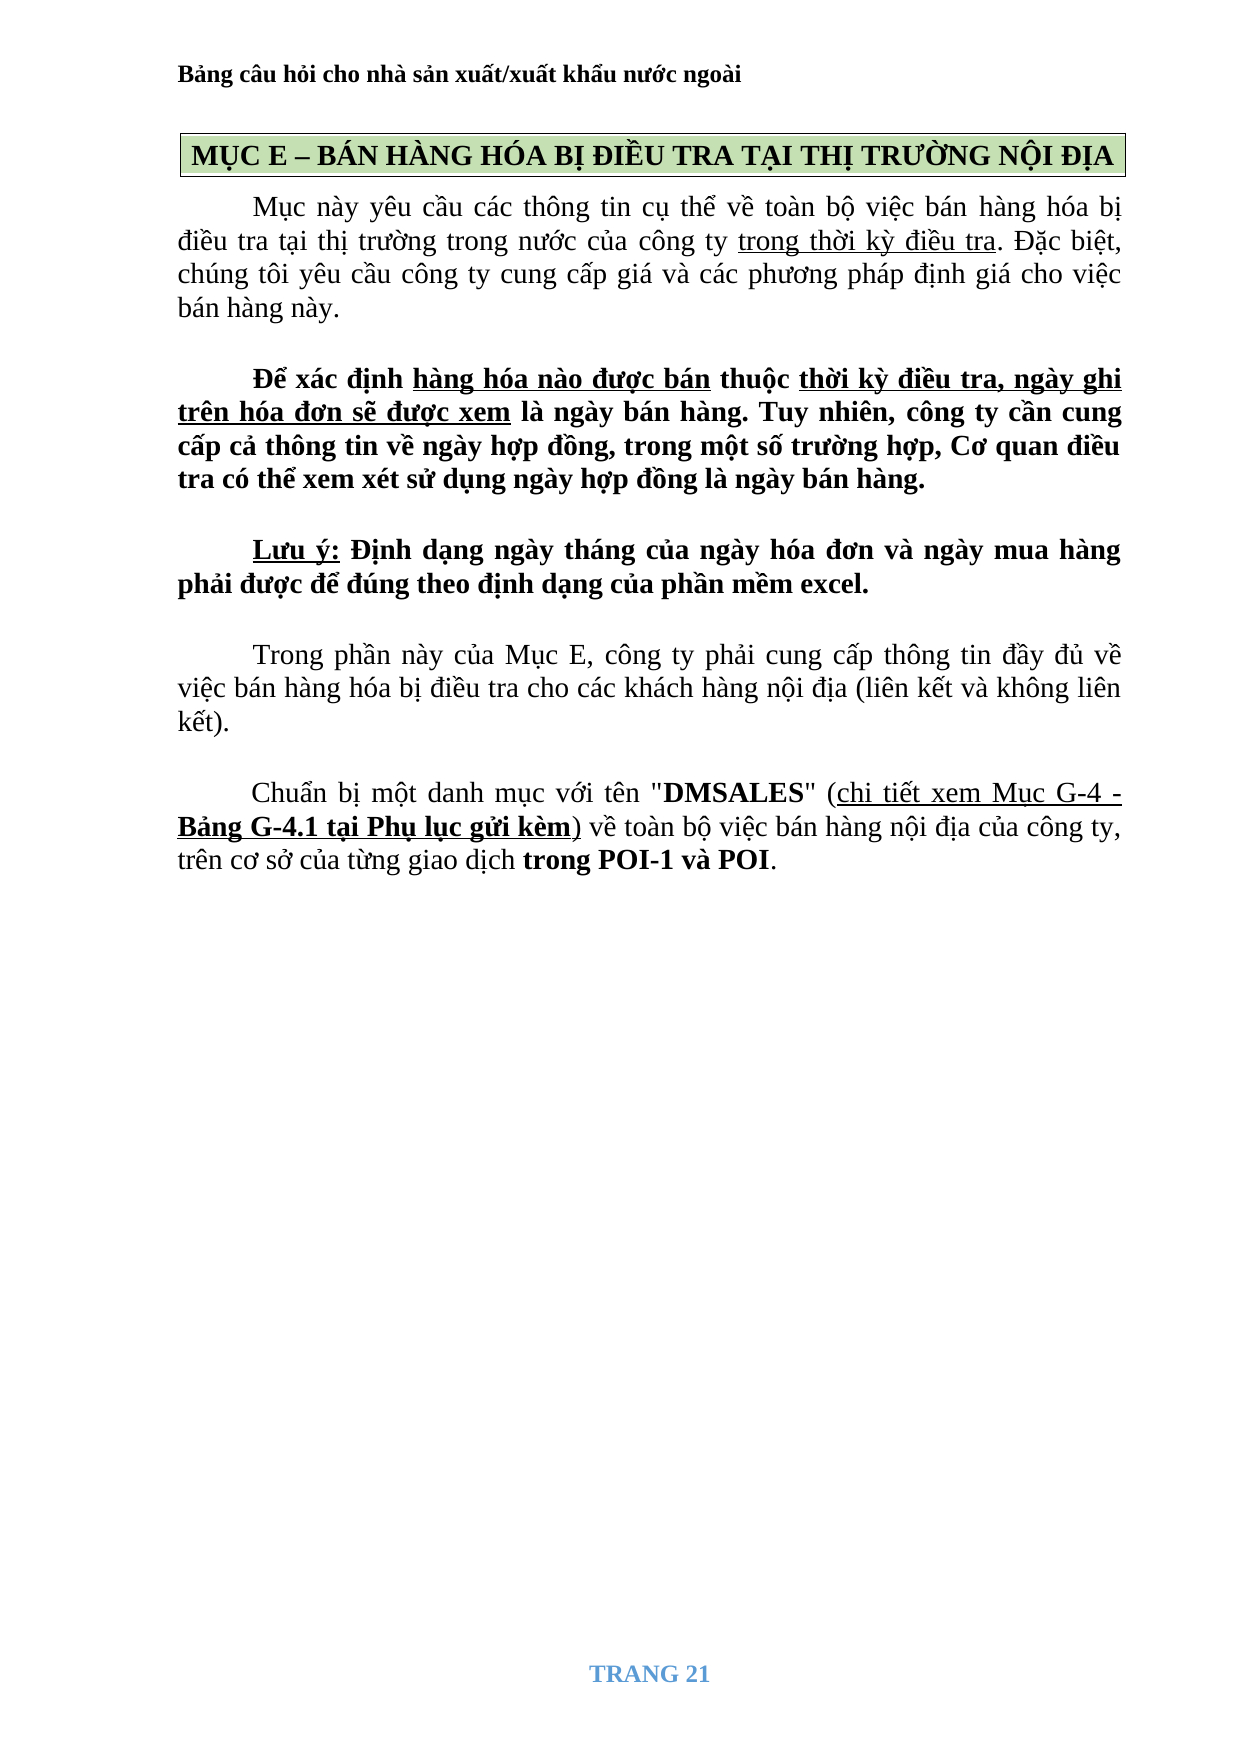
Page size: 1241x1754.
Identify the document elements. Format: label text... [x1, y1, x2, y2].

subtitle MỤC E – BÁN HÀNG HÓA BỊ ĐIỀU TRA TẠI THỊ TRƯỜNG NỘI ĐỊA [181, 136, 1125, 173]
text Để xác định hàng hóa nào được bán thuộc thời kỳ điều tra, ngày ghi trên hóa đơn sẽ được xem là ngày bán hàng. Tuy nhiên, công ty cần cung cấp cả thông tin về ngày hợp đồng, trong một số trường hợp, Cơ quan điều tra có thể xem xét sử dụng ngày hợp đồng là ngày bán hàng. [177, 361, 1122, 495]
text Trong phần này của Mục E, công ty phải cung cấp thông tin đầy đủ về việc bán hàng hóa bị điều tra cho các khách hàng nội địa (liên kết và không liên kết). [177, 637, 1122, 738]
text Chuẩn bị một danh mục với tên "DMSALES" (chi tiết xem Mục G-4 - Bảng G-4.1 tại Phụ lục gửi kèm) về toàn bộ việc bán hàng nội địa của công ty, trên cơ sở của từng giao dịch trong POI-1 và POI. [177, 775, 1122, 876]
text Lưu ý: Định dạng ngày tháng của ngày hóa đơn và ngày mua hàng phải được để đúng theo định dạng của phần mềm excel. [177, 532, 1122, 599]
text Mục này yêu cầu các thông tin cụ thể về toàn bộ việc bán hàng hóa bị điều tra tại thị trường trong nước của công ty trong thời kỳ điều tra. Đặc biệt, chúng tôi yêu cầu công ty cung cấp giá và các phương pháp định giá cho việc bán hàng này. [177, 158, 1122, 323]
